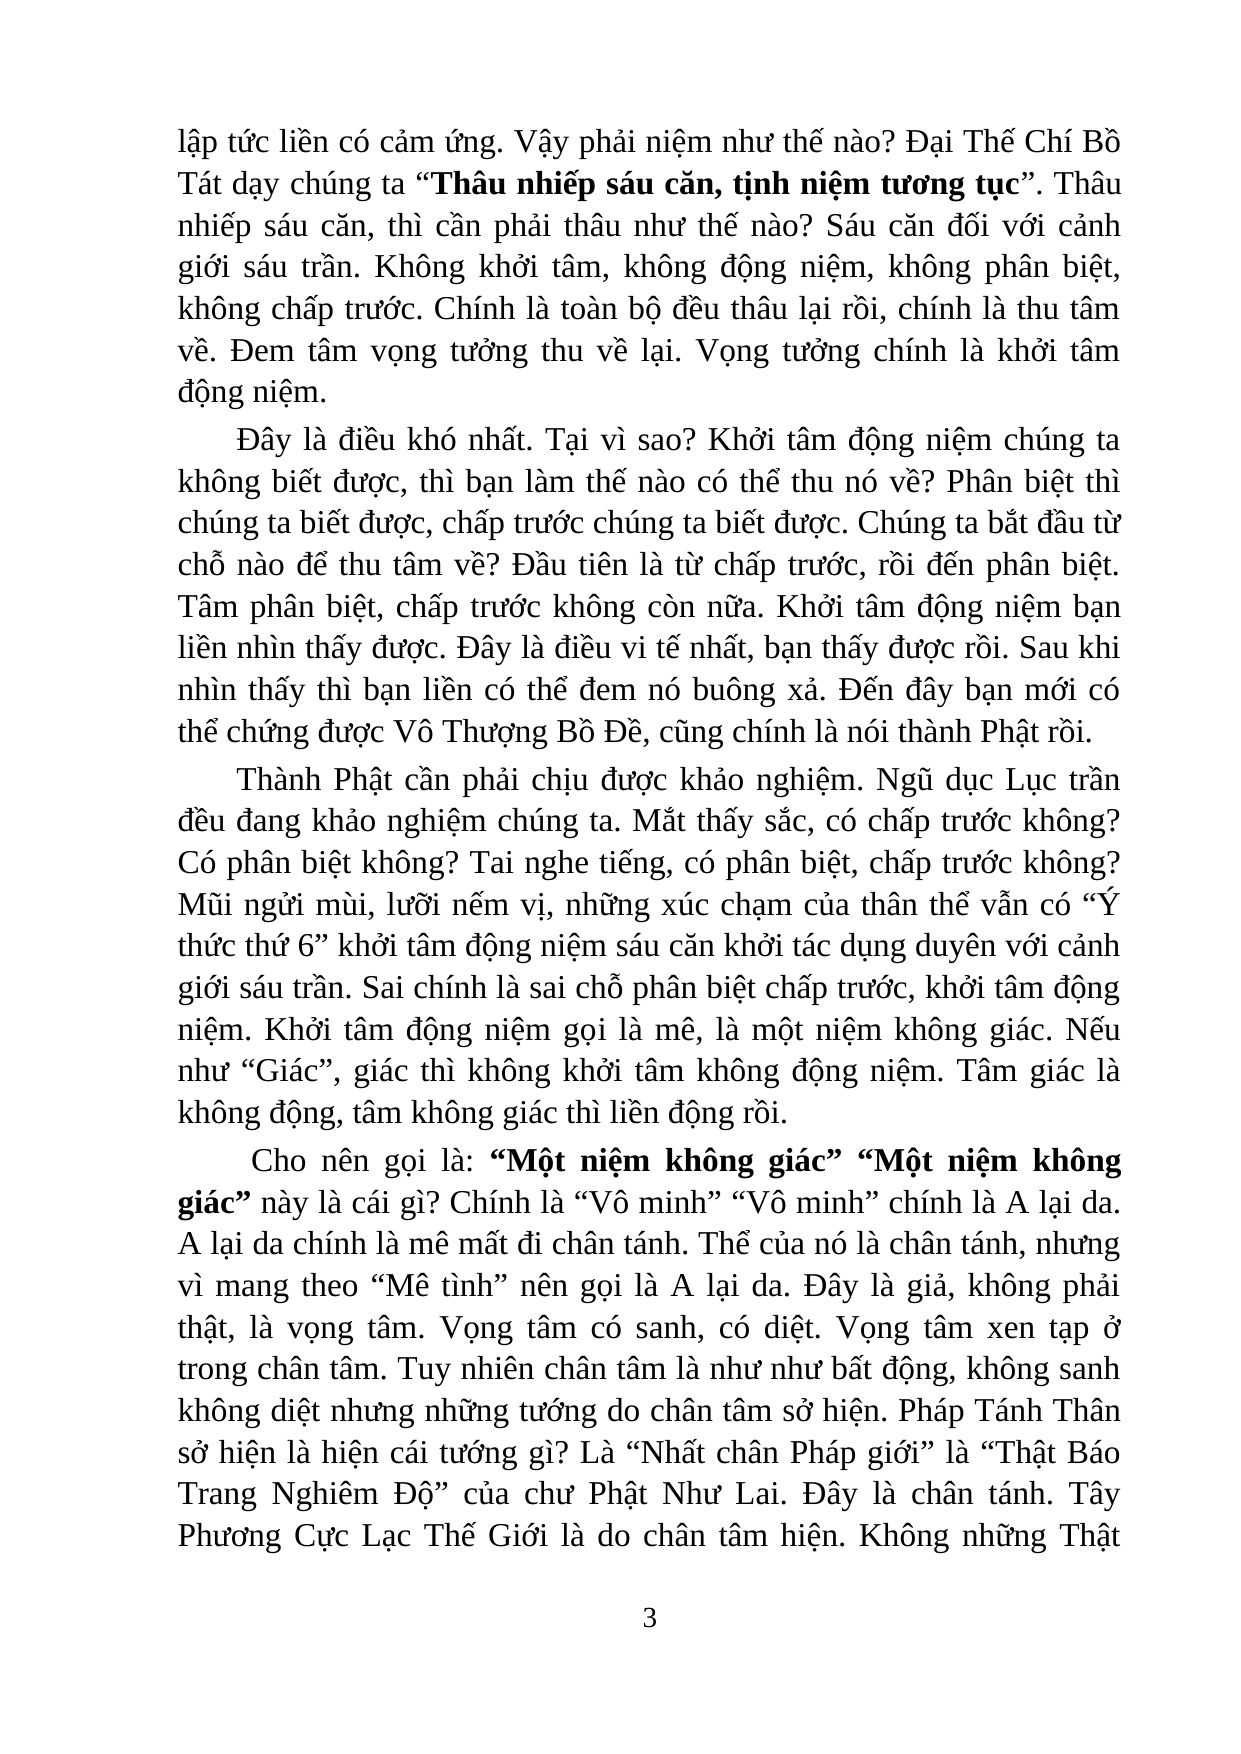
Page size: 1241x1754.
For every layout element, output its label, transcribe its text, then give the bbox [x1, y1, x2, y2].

text Thành Phật cần phải chịu được khảo nghiệm. Ngũ dục Lục trần đều đang khảo nghiệm chúng ta. Mắt thấy sắc, có chấp trước không? Có phân biệt không? Tai nghe tiếng, có phân biệt, chấp trước không? Mũi ngửi mùi, lưỡi nếm vị, những xúc chạm của thân thể vẫn có “Ý thức thứ 6” khởi tâm động niệm sáu căn khởi tác dụng duyên với cảnh giới sáu trần. Sai chính là sai chỗ phân biệt chấp trước, khởi tâm động niệm. Khởi tâm động niệm gọi là mê, là một niệm không giác. Nếu như “Giác”, giác thì không khởi tâm không động niệm. Tâm giác là không động, tâm không giác thì liền động rồi. [177, 756, 1122, 1131]
text Đây là điều khó nhất. Tại vì sao? Khởi tâm động niệm chúng ta không biết được, thì bạn làm thế nào có thể thu nó về? Phân biệt thì chúng ta biết được, chấp trước chúng ta biết được. Chúng ta bắt đầu từ chỗ nào để thu tâm về? Đầu tiên là từ chấp trước, rồi đến phân biệt. Tâm phân biệt, chấp trước không còn nữa. Khởi tâm động niệm bạn liền nhìn thấy được. Đây là điều vi tế nhất, bạn thấy được rồi. Sau khi nhìn thấy thì bạn liền có thể đem nó buông xả. Đến đây bạn mới có thể chứng được Vô Thượng Bồ Đề, cũng chính là nói thành Phật rồi. [177, 416, 1122, 749]
